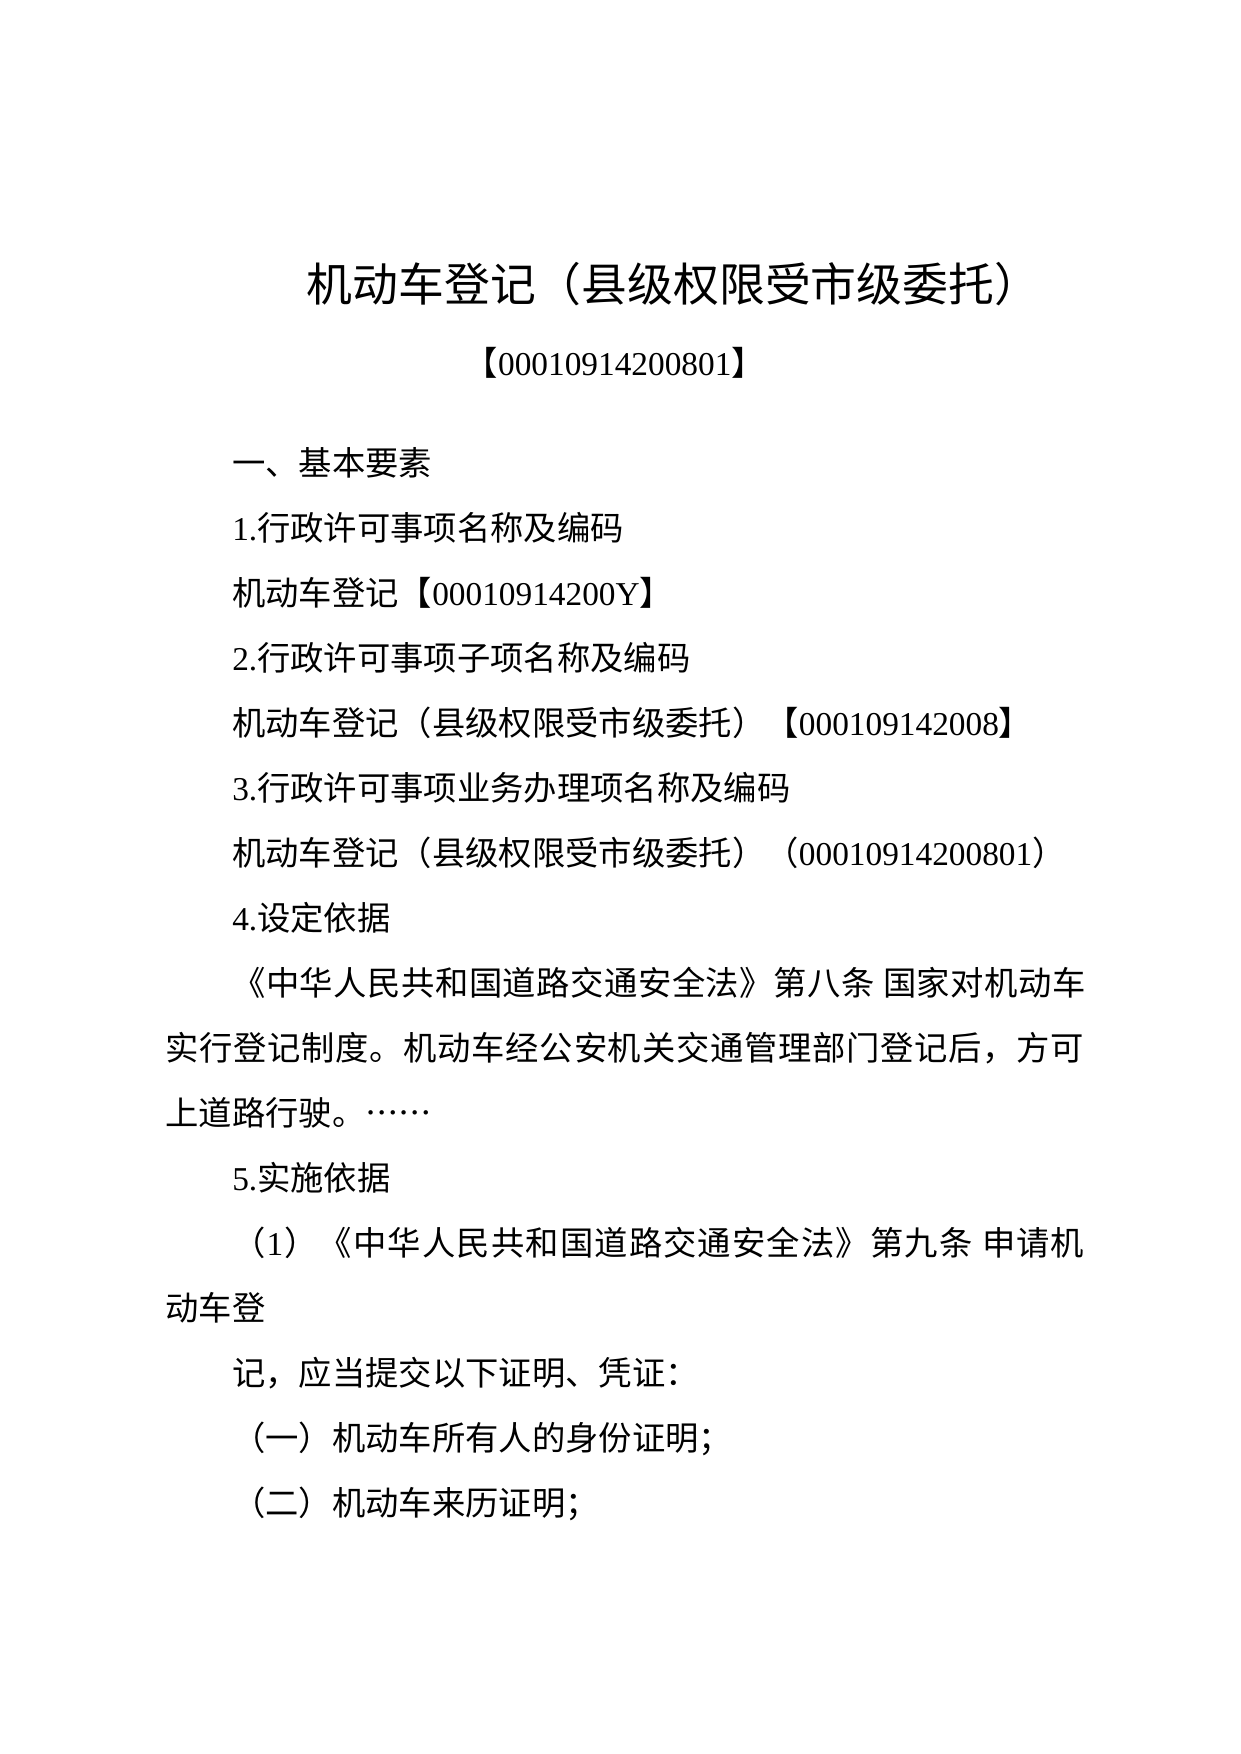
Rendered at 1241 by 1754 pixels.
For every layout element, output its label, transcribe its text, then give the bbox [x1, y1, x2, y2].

text （1）《中华人民共和国道路交通安全法》第九条 申请机动车登 [165, 1208, 1087, 1338]
text 《中华人民共和国道路交通安全法》第八条 国家对机动车实行登记制度。机动车经公安机关交通管理部门登记后，方可上道路行驶。…… [165, 948, 1087, 1143]
text 【00010914200801】 [464, 330, 1087, 395]
text 4.设定依据 [165, 883, 1087, 948]
text 机动车登记（县级权限受市级委托）【000109142008】 [165, 688, 1087, 753]
text 记，应当提交以下证明、凭证： [165, 1338, 1087, 1403]
text 5.实施依据 [165, 1143, 1087, 1208]
text 3.行政许可事项业务办理项名称及编码 [165, 753, 1087, 818]
text 机动车登记（县级权限受市级委托） [306, 233, 1087, 330]
text 机动车登记【00010914200Y】 [165, 558, 1087, 623]
text （一）机动车所有人的身份证明； [165, 1403, 1087, 1468]
text 2.行政许可事项子项名称及编码 [165, 623, 1087, 688]
text 机动车登记（县级权限受市级委托）（00010914200801） [165, 818, 1087, 883]
text 一、基本要素 [165, 428, 1087, 493]
text （二）机动车来历证明； [165, 1468, 1087, 1533]
text 1.行政许可事项名称及编码 [165, 493, 1087, 558]
